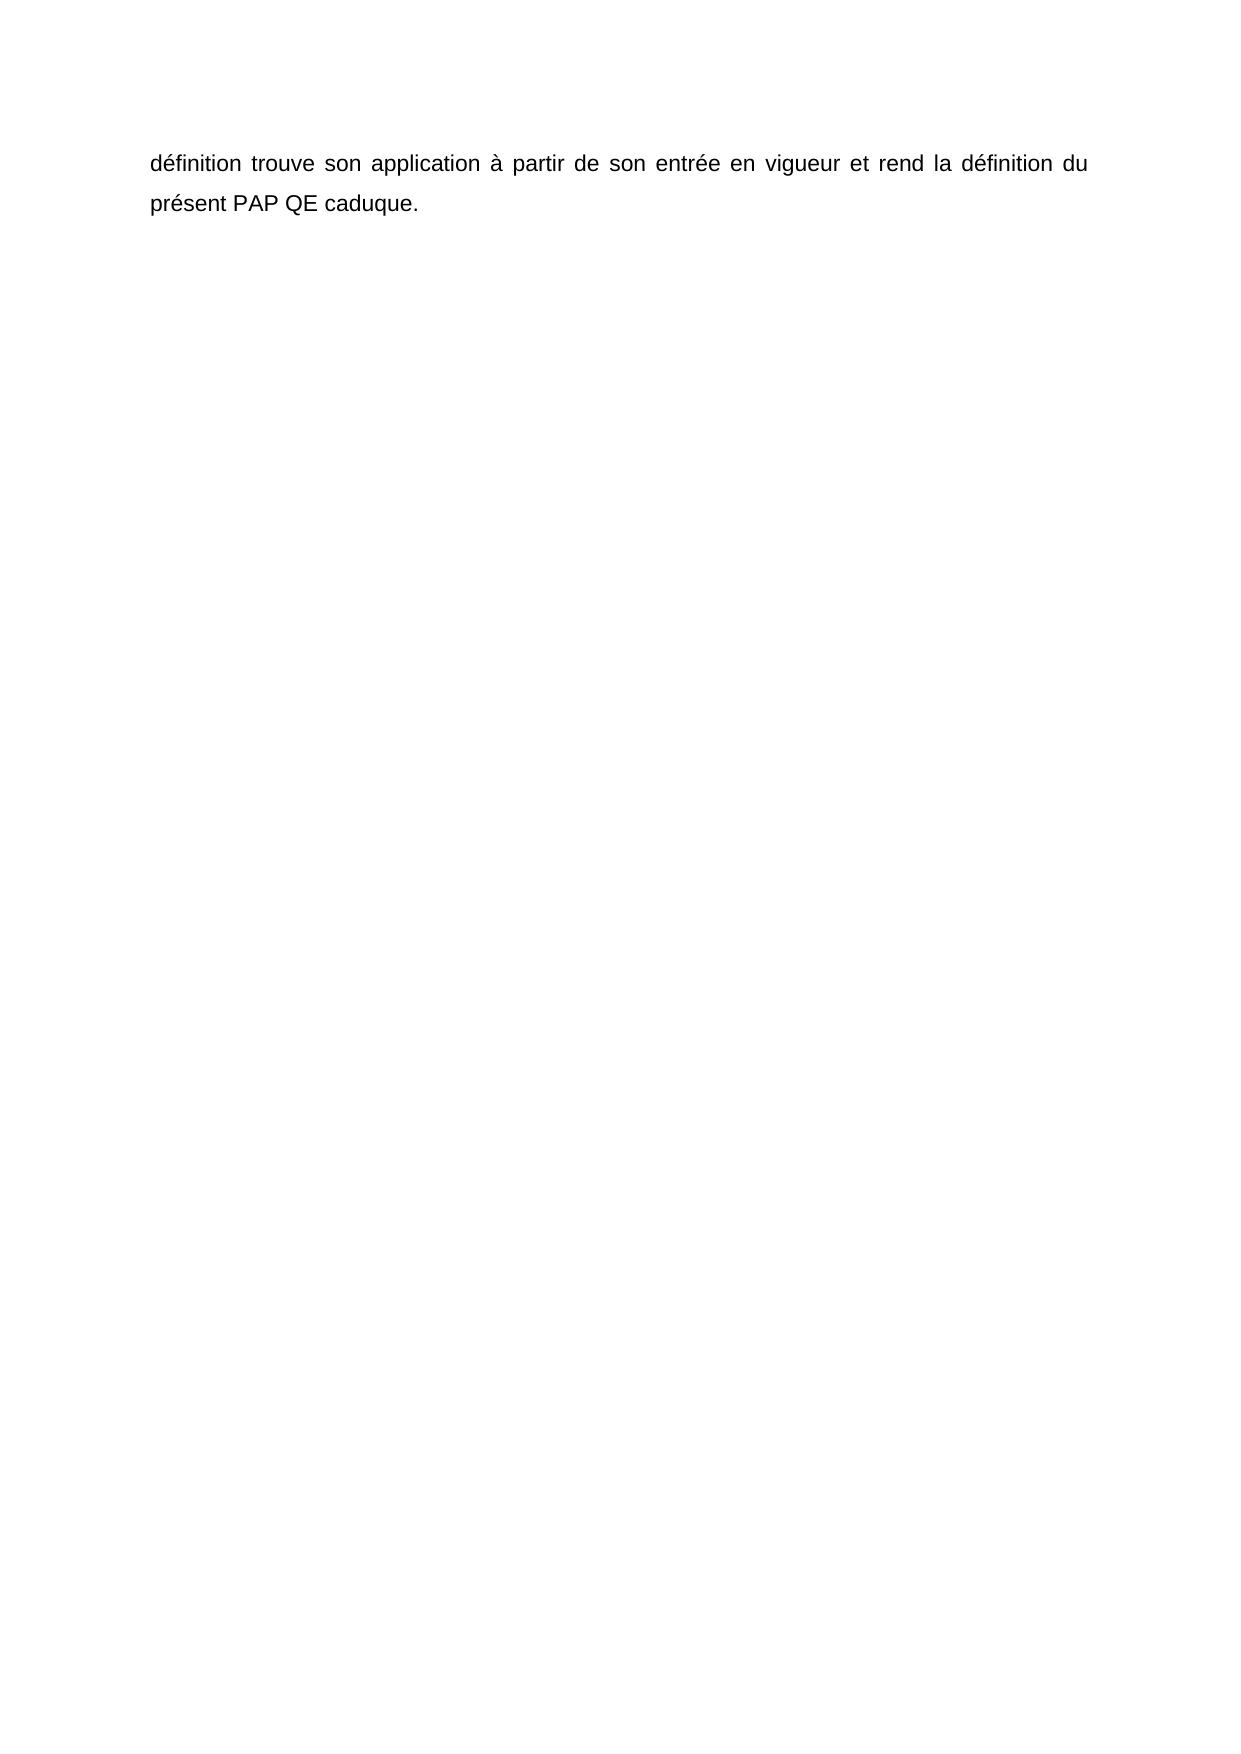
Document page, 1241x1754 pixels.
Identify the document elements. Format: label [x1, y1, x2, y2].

text [150, 150, 1090, 216]
